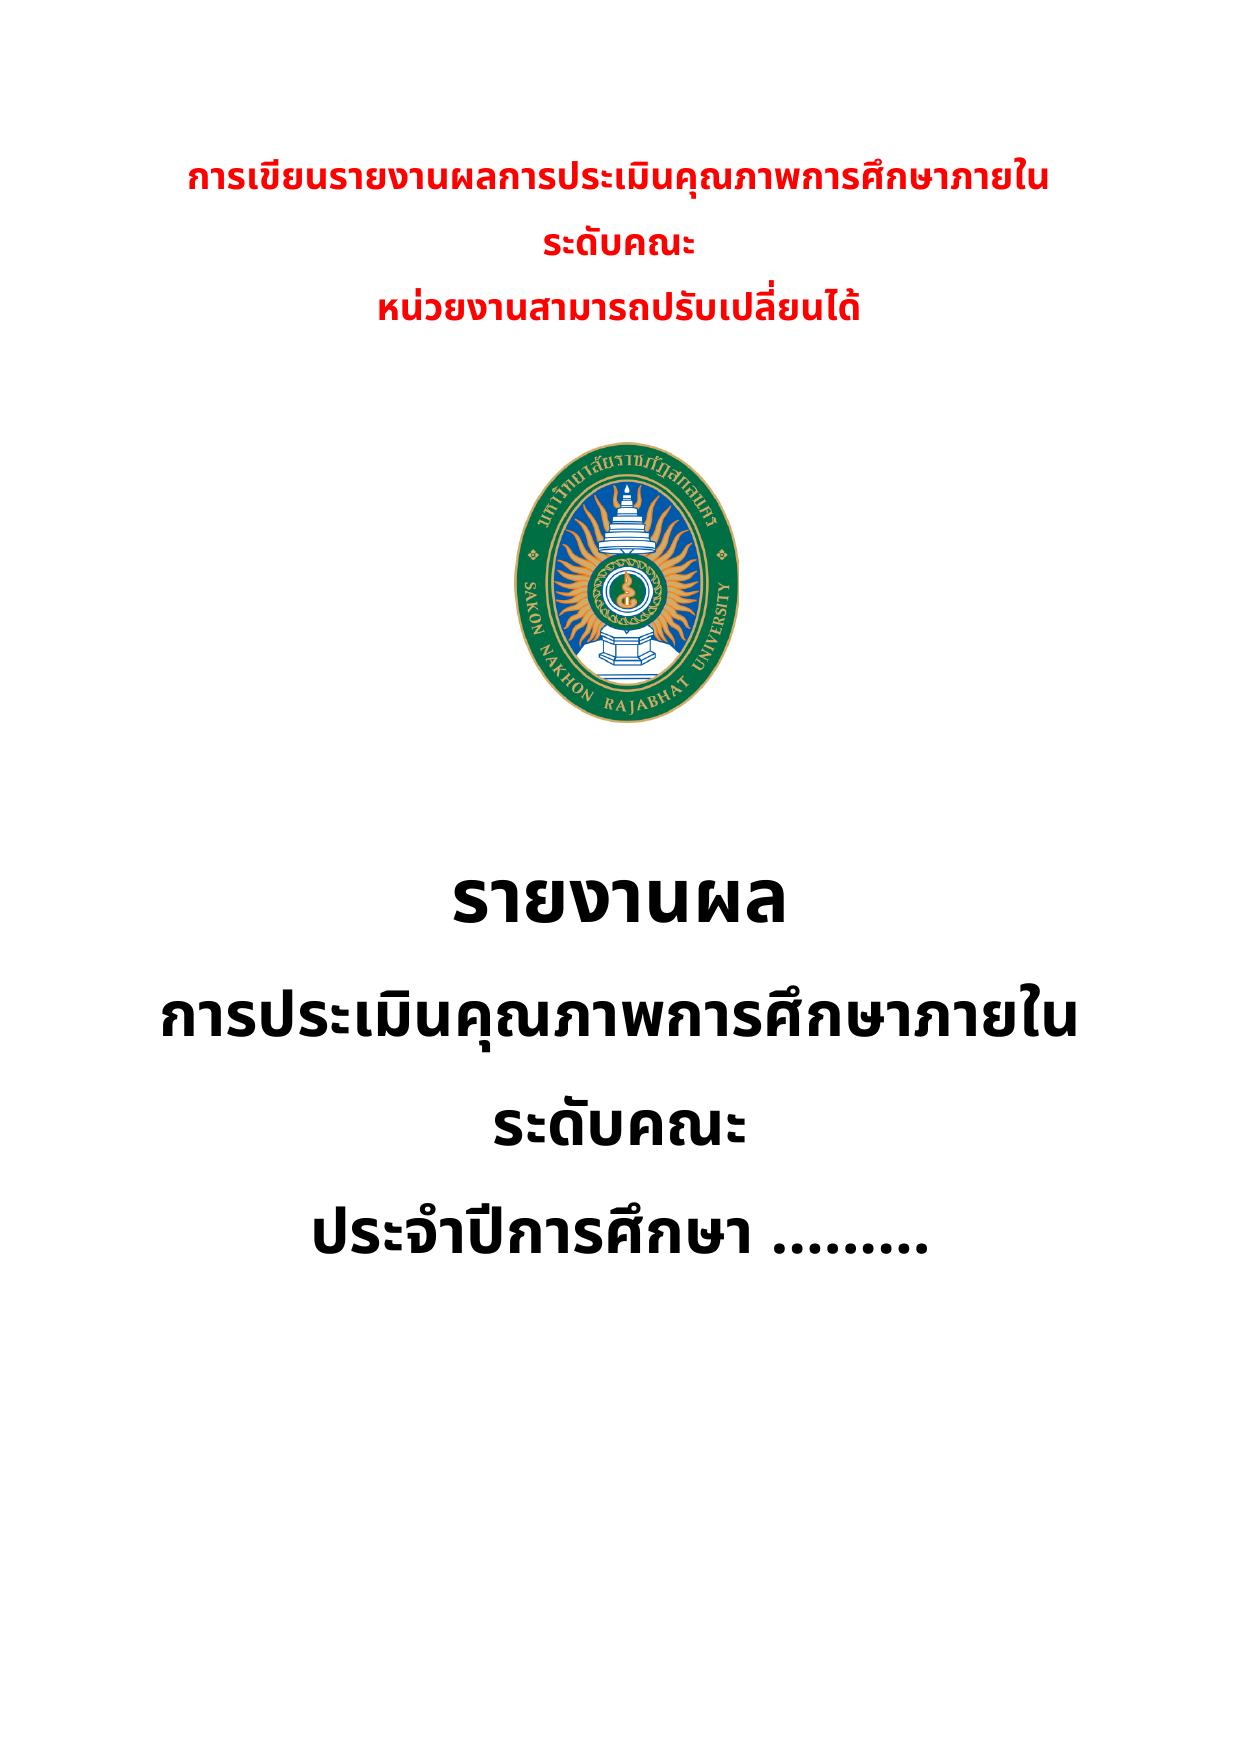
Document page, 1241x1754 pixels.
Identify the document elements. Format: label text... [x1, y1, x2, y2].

text รายงานผล การประเมินคุณภาพการศึกษาภายใน ระดับคณะ ประจำปีการศึกษา ......... [150, 842, 1090, 1282]
picture [514, 442, 739, 723]
text การเขียนรายงานผลการประเมินคุณภาพการศึกษาภายใน ระดับคณะ หน่วยงานสามารถปรับเปลี่ยนได้ [150, 150, 1087, 337]
